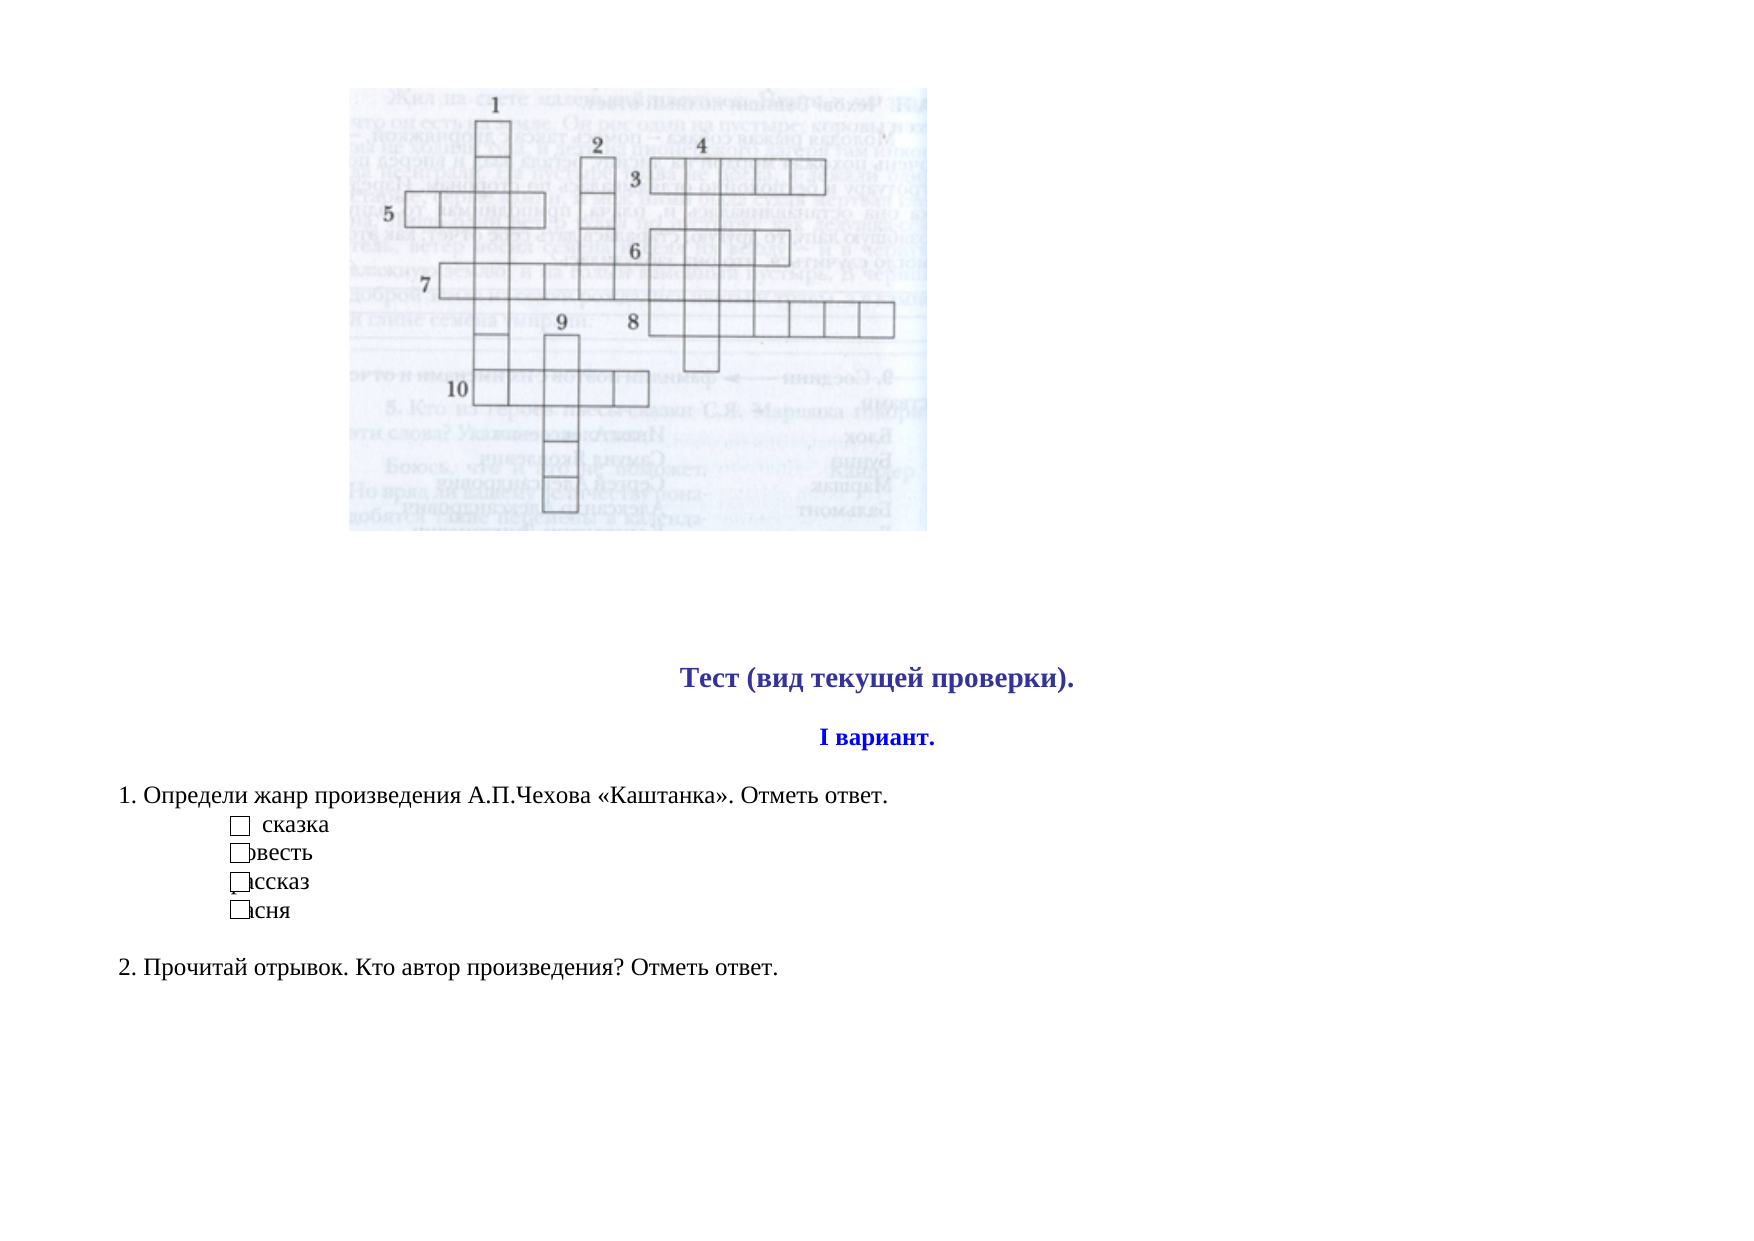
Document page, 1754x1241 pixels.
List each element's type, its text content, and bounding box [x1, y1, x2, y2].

picture [349, 88, 928, 531]
text I вариант. [118, 722, 1636, 751]
text басня [118, 895, 1636, 924]
text повесть [118, 837, 1636, 866]
text рассказ [118, 866, 1636, 895]
text 2. Прочитай отрывок. Кто автор произведения? Отметь ответ. [118, 952, 1636, 981]
text Тест (вид текущей проверки). [118, 660, 1636, 694]
text сказка [118, 809, 1636, 837]
text 1. Определи жанр произведения А.П.Чехова «Каштанка». Отметь ответ. [118, 780, 1636, 809]
